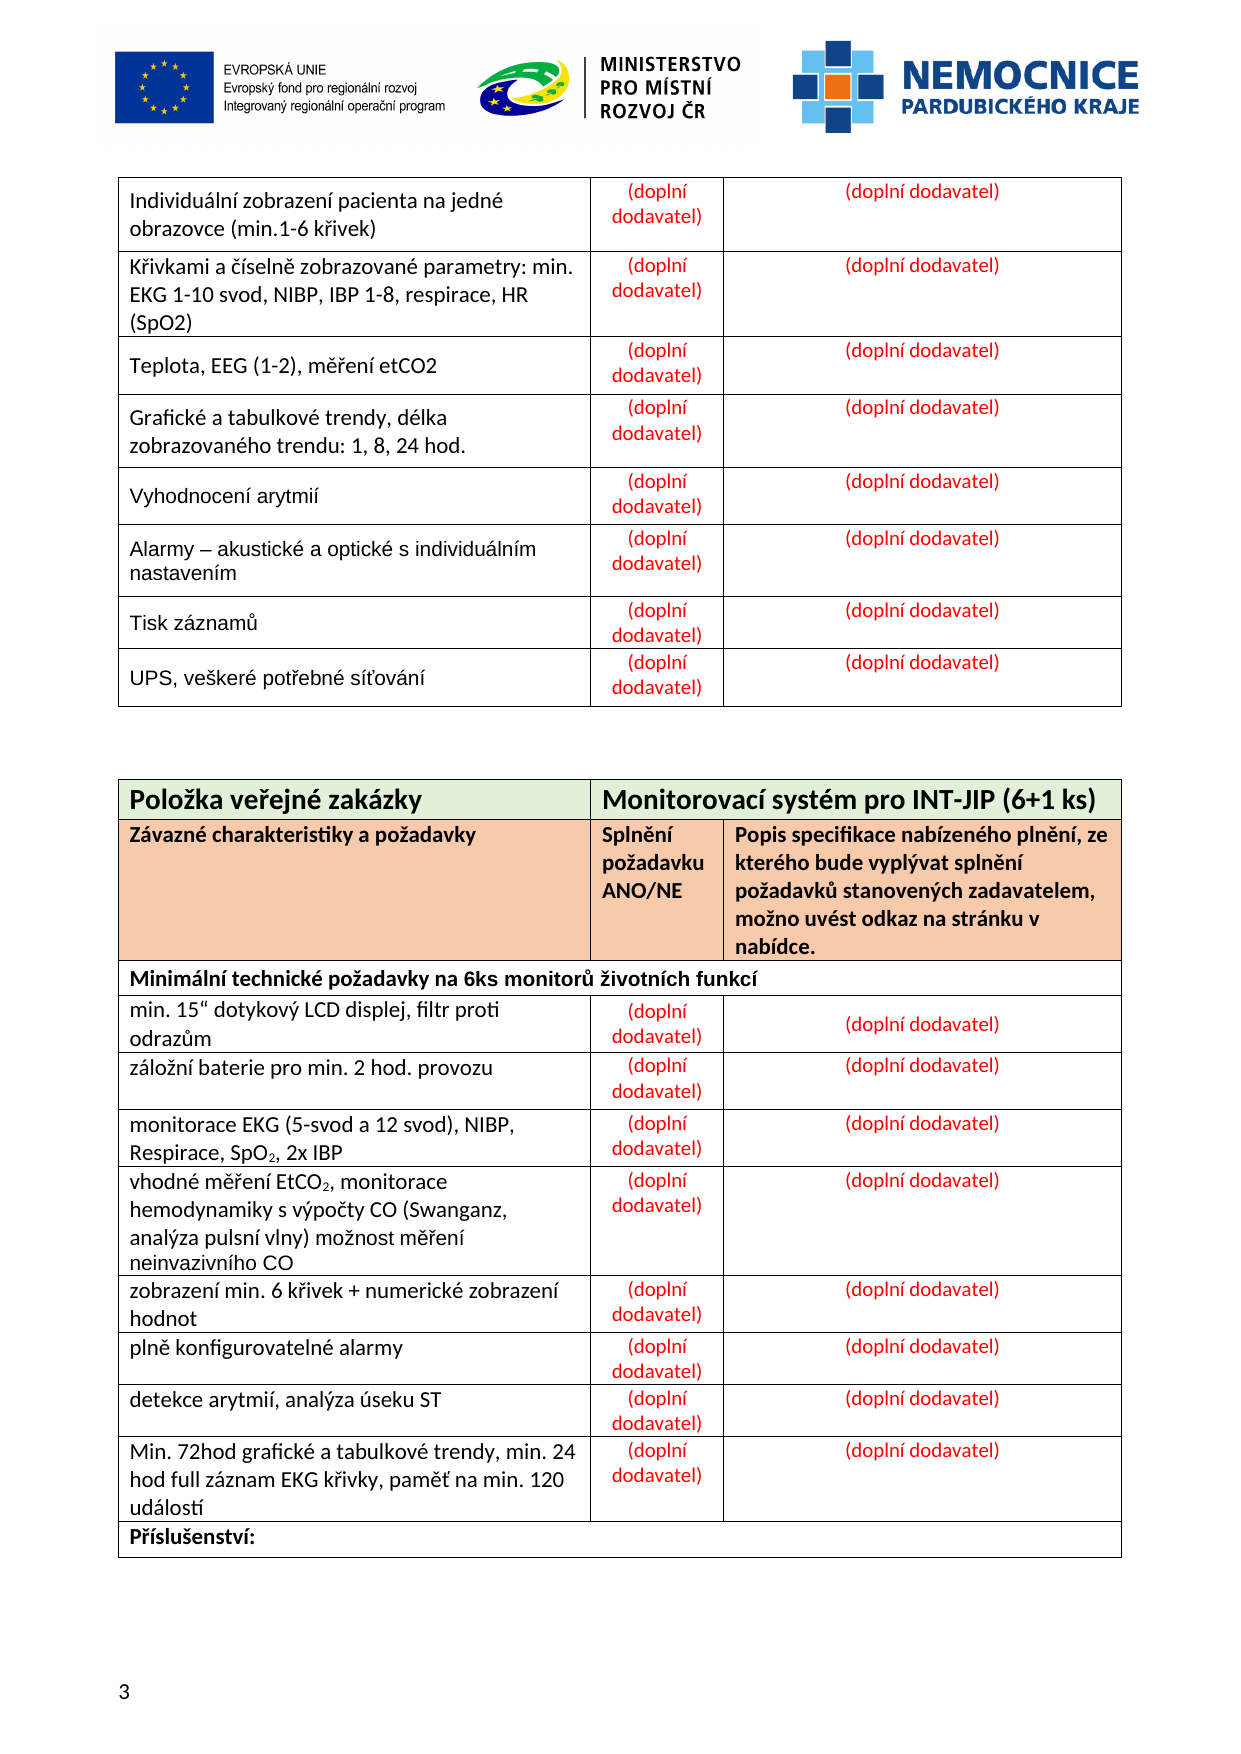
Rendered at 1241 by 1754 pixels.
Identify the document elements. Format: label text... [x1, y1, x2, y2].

table_cell Grafické a tabulkové trendy, délka zobrazovaného trendu: 1, 8, 24 hod. [119, 395, 590, 467]
table_cell (doplní dodavatel) [724, 525, 1121, 596]
table_cell (doplní dodavatel) [724, 252, 1121, 336]
table_cell (doplní dodavatel) [724, 178, 1121, 251]
table_cell (doplní dodavatel) [724, 1437, 1121, 1521]
table_cell (doplní dodavatel) [591, 1167, 723, 1275]
table_cell vhodné měření EtCO2, monitorace hemodynamiky s výpočty CO (Swanganz, analýza pulsní vlny) možnost měření neinvazivního CO [119, 1167, 590, 1275]
table_cell (doplní dodavatel) [724, 1385, 1121, 1436]
table_cell (doplní dodavatel) [591, 1437, 723, 1521]
table_cell (doplní dodavatel) [591, 1053, 723, 1109]
table_cell Závazné charakteristiky a požadavky [119, 820, 590, 960]
table_cell (doplní dodavatel) [724, 395, 1121, 467]
table_header Položka veřejné zakázky [119, 780, 590, 819]
picture [791, 39, 1139, 134]
table_cell (doplní dodavatel) [724, 468, 1121, 524]
table_cell (doplní dodavatel) [724, 1167, 1121, 1275]
table_cell Individuální zobrazení pacienta na jedné obrazovce (min.1-6 křivek) [119, 178, 590, 251]
table_cell (doplní dodavatel) [724, 597, 1121, 648]
table_cell (doplní dodavatel) [591, 1385, 723, 1436]
table_cell zobrazení min. 6 křivek + numerické zobrazení hodnot [119, 1276, 590, 1332]
table_cell UPS, veškeré potřebné síťování [119, 649, 590, 706]
table_cell Splnění požadavku ANO/NE [591, 820, 723, 960]
table_cell (doplní dodavatel) [591, 337, 723, 393]
table_cell (doplní dodavatel) [724, 1053, 1121, 1109]
table_cell (doplní dodavatel) [591, 597, 723, 648]
table_cell Minimální technické požadavky na 6ks monitorů životních funkcí [119, 961, 1121, 994]
table_cell (doplní dodavatel) [591, 649, 723, 706]
table_cell Křivkami a číselně zobrazované parametry: min. EKG 1-10 svod, NIBP, IBP 1-8, respirace, HR (SpO2) [119, 252, 590, 336]
table_cell (doplní dodavatel) [591, 178, 723, 251]
table_cell Vyhodnocení arytmií [119, 468, 590, 524]
table_cell Teplota, EEG (1-2), měření etCO2 [119, 337, 590, 393]
table_cell (doplní dodavatel) [724, 996, 1121, 1052]
table_cell Popis specifikace nabízeného plnění, ze kterého bude vyplývat splnění požadavků stanovených zadavatelem, možno uvést odkaz na stránku v nabídce. [724, 820, 1121, 960]
table_cell monitorace EKG (5-svod a 12 svod), NIBP, Respirace, SpO2, 2x IBP [119, 1110, 590, 1166]
table_header Monitorovací systém pro INT-JIP (6+1 ks) [591, 780, 1121, 819]
table_cell (doplní dodavatel) [591, 395, 723, 467]
table_cell plně konfigurovatelné alarmy [119, 1333, 590, 1384]
table_cell detekce arytmií, analýza úseku ST [119, 1385, 590, 1436]
table_cell (doplní dodavatel) [724, 649, 1121, 706]
table_cell (doplní dodavatel) [591, 1276, 723, 1332]
table_cell Příslušenství: [119, 1522, 1121, 1557]
table_cell (doplní dodavatel) [724, 1276, 1121, 1332]
table_cell min. 15“ dotykový LCD displej, filtr proti odrazům [119, 996, 590, 1052]
table_cell (doplní dodavatel) [591, 525, 723, 596]
table_cell (doplní dodavatel) [591, 1333, 723, 1384]
table_cell Tisk záznamů [119, 597, 590, 648]
table_cell (doplní dodavatel) [591, 996, 723, 1052]
table_cell (doplní dodavatel) [591, 468, 723, 524]
table_cell (doplní dodavatel) [724, 337, 1121, 393]
table_cell záložní baterie pro min. 2 hod. provozu [119, 1053, 590, 1109]
table_cell Min. 72hod grafické a tabulkové trendy, min. 24 hod full záznam EKG křivky, paměť na min. 120 událostí [119, 1437, 590, 1521]
picture [93, 27, 762, 147]
table_cell Alarmy – akustické a optické s individuálním nastavením [119, 525, 590, 596]
table_cell (doplní dodavatel) [591, 1110, 723, 1166]
table_cell (doplní dodavatel) [724, 1333, 1121, 1384]
table_cell (doplní dodavatel) [591, 252, 723, 336]
table_cell (doplní dodavatel) [724, 1110, 1121, 1166]
